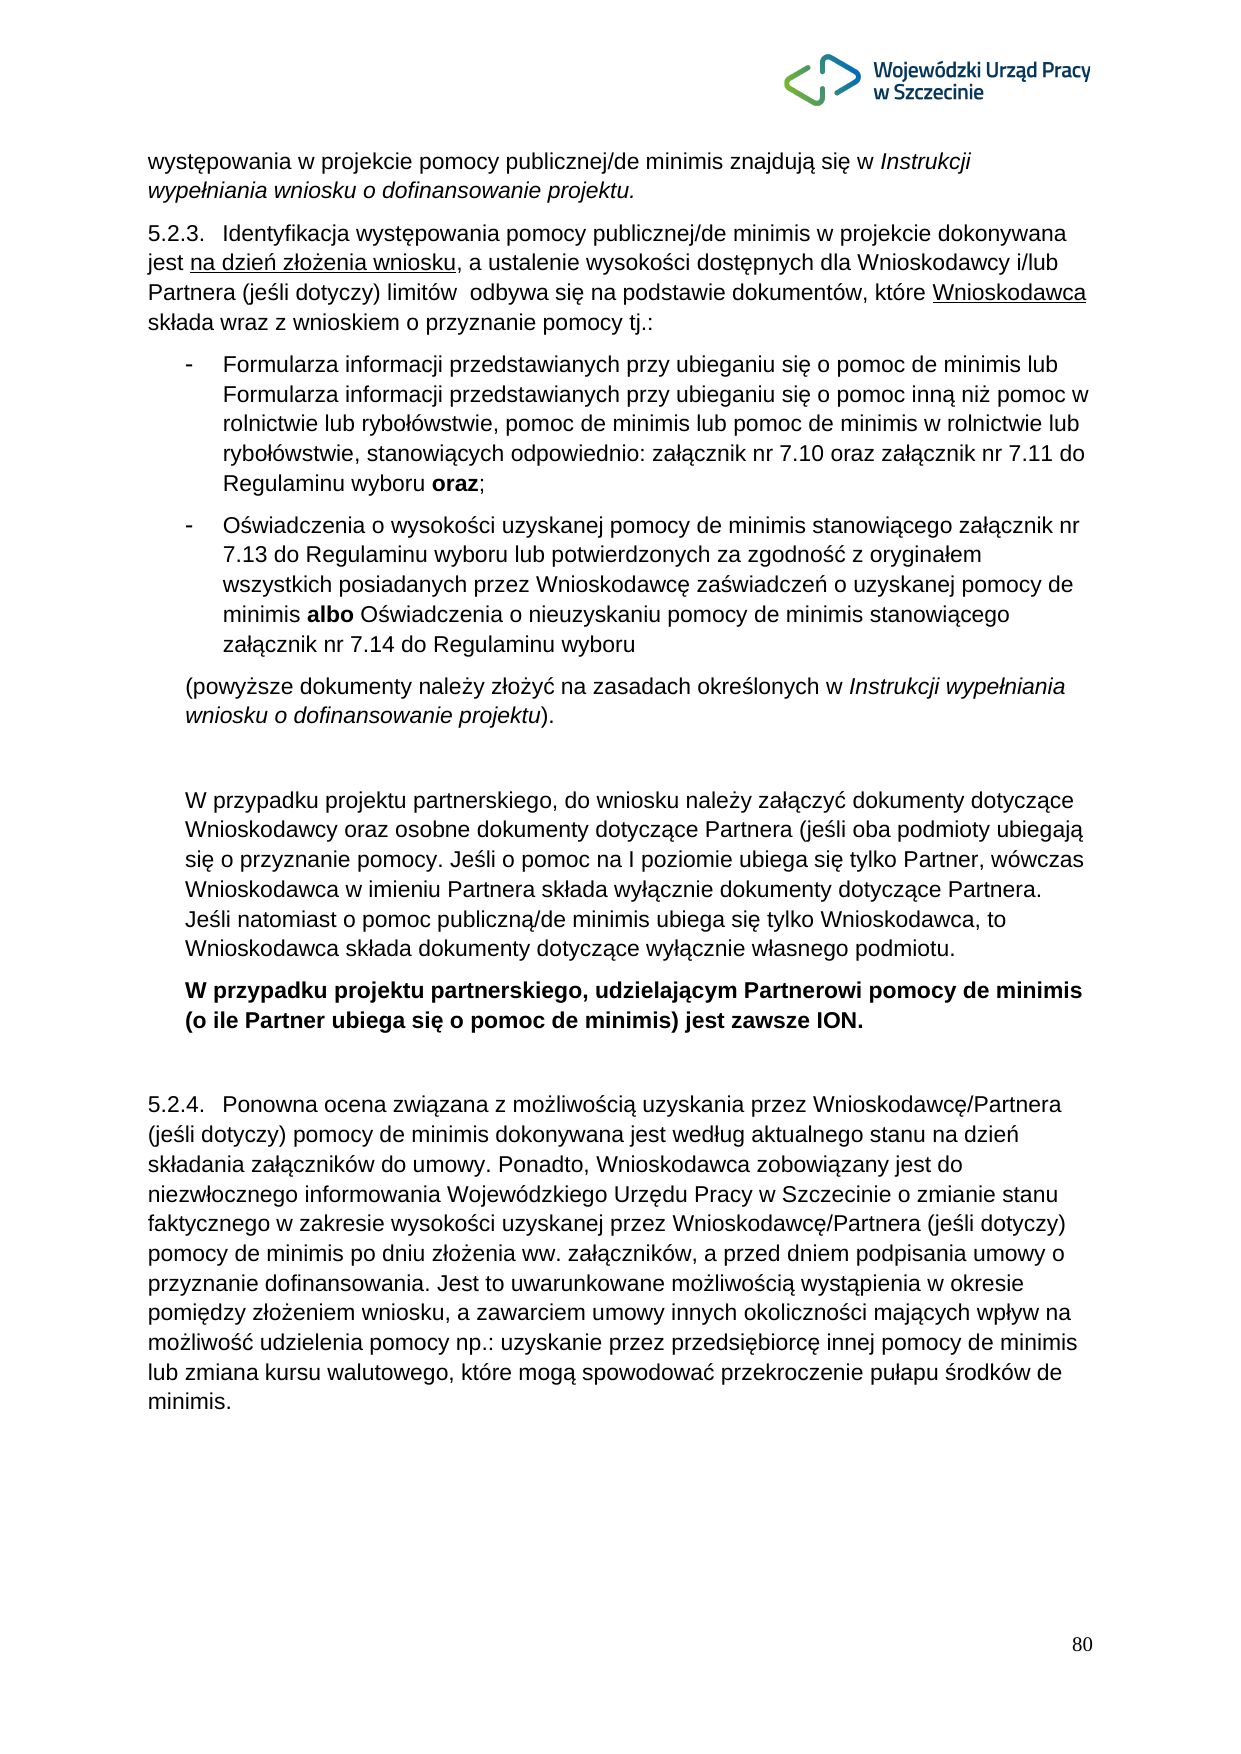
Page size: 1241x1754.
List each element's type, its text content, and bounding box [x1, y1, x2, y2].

picture [784, 54, 1091, 106]
list Identyfikacja występowania pomocy publicznej/de minimis w projekcie dokonywana jest na dzień złożenia wniosku, a ustalenie wysokości dostępnych dla Wnioskodawcy i/lub Partnera (jeśli dotyczy) limitów odbywa się na podstawie dokumentów, które Wnioskodawca składa wraz z wnioskiem o przyznanie pomocy tj.: [148, 219, 1092, 335]
list Oświadczenia o wysokości uzyskanej pomocy de minimis stanowiącego załącznik nr 7.13 do Regulaminu wyboru lub potwierdzonych za zgodność z oryginałem wszystkich posiadanych przez Wnioskodawcę zaświadczeń o uzyskanej pomocy de minimis albo Oświadczenia o nieuzyskaniu pomocy de minimis stanowiącego załącznik nr 7.14 do Regulaminu wyboru [185, 512, 1092, 657]
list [148, 148, 1092, 204]
text (powyższe dokumenty należy złożyć na zasadach określonych w Instrukcji wypełniania wniosku o dofinansowanie projektu). [185, 673, 1092, 729]
text W przypadku projektu partnerskiego, do wniosku należy załączyć dokumenty dotyczące Wnioskodawcy oraz osobne dokumenty dotyczące Partnera (jeśli oba podmioty ubiegają się o przyznanie pomocy. Jeśli o pomoc na I poziomie ubiega się tylko Partner, wówczas Wnioskodawca w imieniu Partnera składa wyłącznie dokumenty dotyczące Partnera. Jeśli natomiast o pomoc publiczną/de minimis ubiega się tylko Wnioskodawca, to Wnioskodawca składa dokumenty dotyczące wyłącznie własnego podmiotu. [185, 787, 1092, 962]
list Formularza informacji przedstawianych przy ubieganiu się o pomoc de minimis lub Formularza informacji przedstawianych przy ubieganiu się o pomoc inną niż pomoc w rolnictwie lub rybołówstwie, pomoc de minimis lub pomoc de minimis w rolnictwie lub rybołówstwie, stanowiących odpowiednio: załącznik nr 7.10 oraz załącznik nr 7.11 do Regulaminu wyboru oraz; [185, 351, 1092, 496]
text W przypadku projektu partnerskiego, udzielającym Partnerowi pomocy de minimis (o ile Partner ubiega się o pomoc de minimis) jest zawsze ION. [185, 977, 1092, 1033]
list Ponowna ocena związana z możliwością uzyskania przez Wnioskodawcę/Partnera (jeśli dotyczy) pomocy de minimis dokonywana jest według aktualnego stanu na dzień składania załączników do umowy. Ponadto, Wnioskodawca zobowiązany jest do niezwłocznego informowania Wojewódzkiego Urzędu Pracy w Szczecinie o zmianie stanu faktycznego w zakresie wysokości uzyskanej przez Wnioskodawcę/Partnera (jeśli dotyczy) pomocy de minimis po dniu złożenia ww. załączników, a przed dniem podpisania umowy o przyznanie dofinansowania. Jest to uwarunkowane możliwością wystąpienia w okresie pomiędzy złożeniem wniosku, a zawarciem umowy innych okoliczności mających wpływ na możliwość udzielenia pomocy np.: uzyskanie przez przedsiębiorcę innej pomocy de minimis lub zmiana kursu walutowego, które mogą spowodować przekroczenie pułapu środków de minimis. [148, 1091, 1092, 1415]
